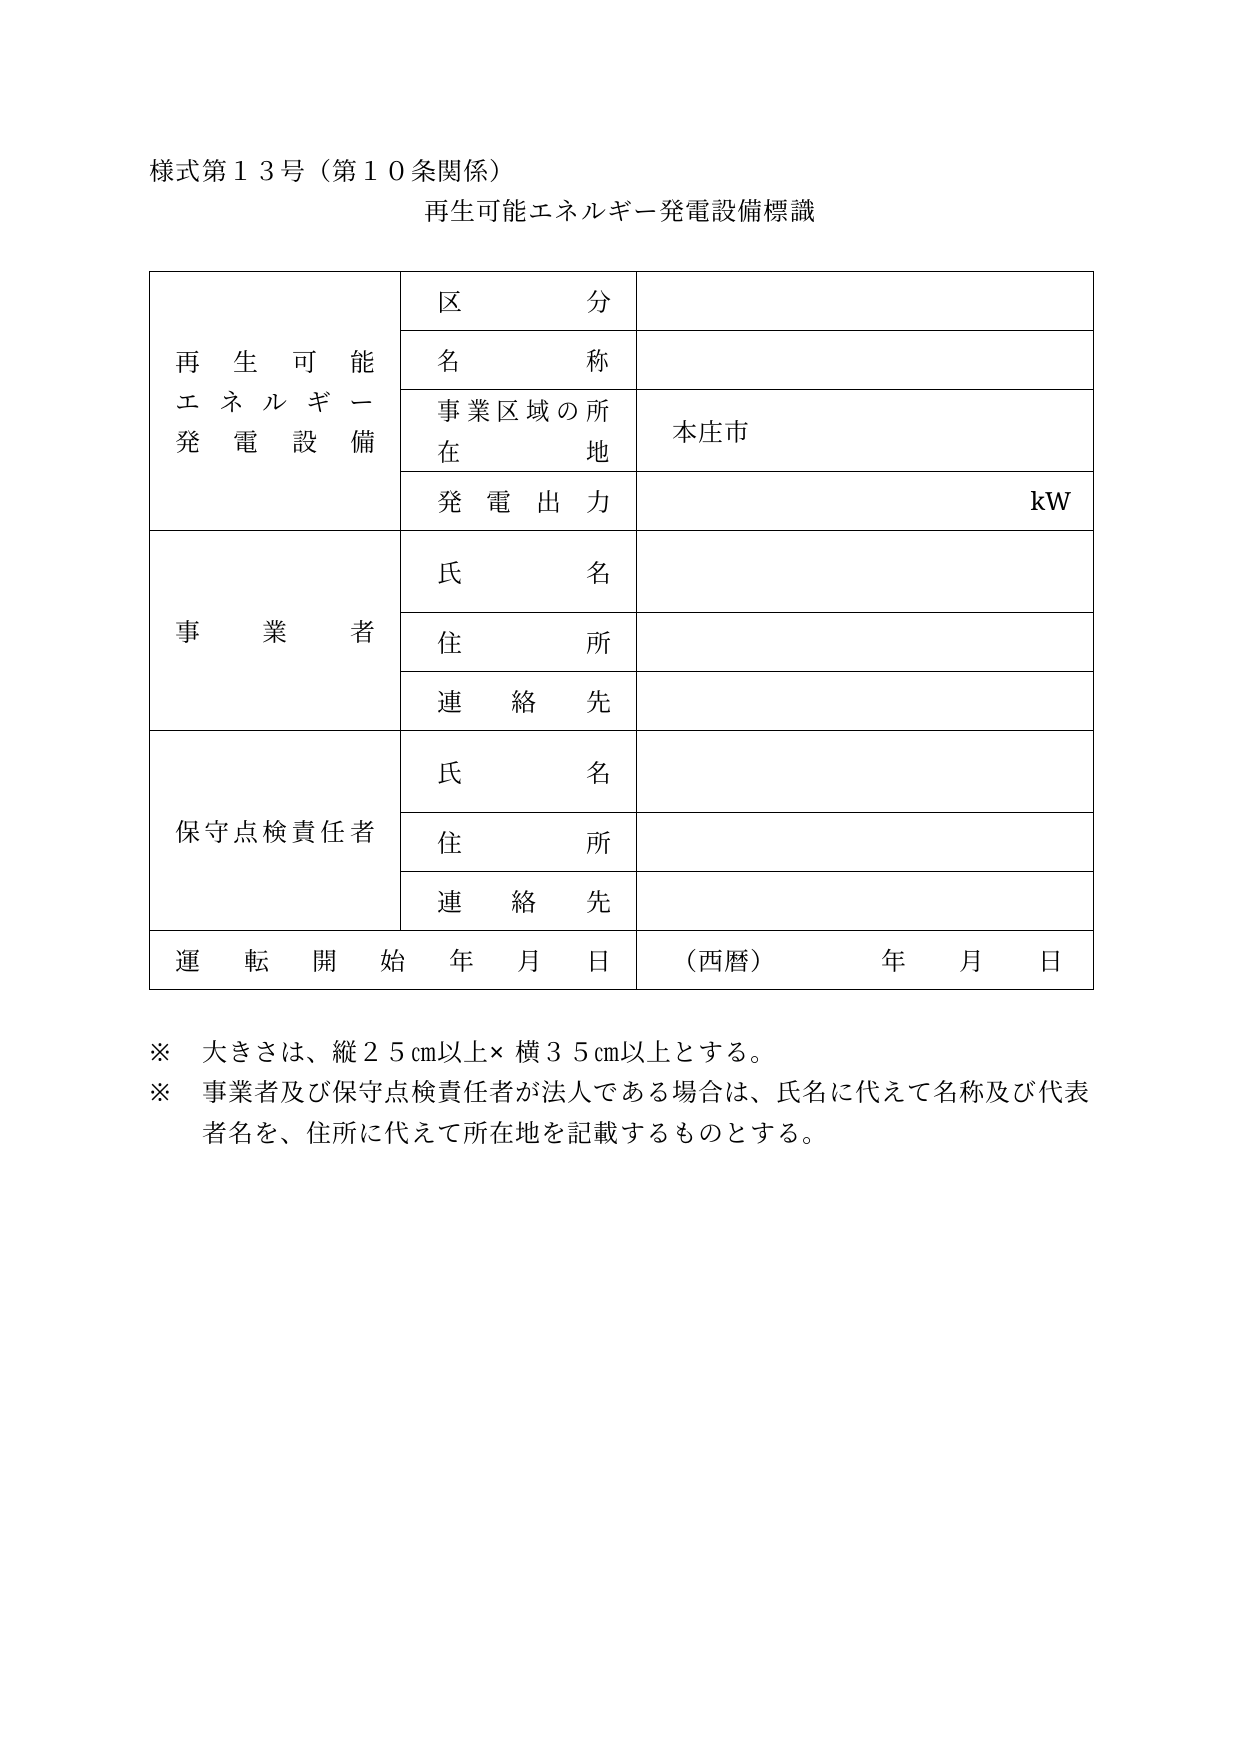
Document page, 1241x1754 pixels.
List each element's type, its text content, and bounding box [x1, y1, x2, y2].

table_cell 発電出力 [401, 472, 636, 530]
table_header 区分 [401, 272, 636, 330]
table_cell [637, 531, 1093, 612]
table_cell [637, 672, 1093, 730]
table_cell 住所 [401, 613, 636, 671]
table_cell 住所 [401, 813, 636, 871]
text 再生可能エネルギー発電設備標識 [149, 190, 1091, 230]
table_cell [637, 331, 1093, 389]
table_cell kW [637, 472, 1093, 530]
table_cell 名称 [401, 331, 636, 389]
table_cell 事業者 [150, 531, 400, 730]
table_cell [637, 872, 1093, 930]
table_cell 氏名 [401, 731, 636, 812]
table_cell [637, 731, 1093, 812]
table_cell 本庄市 [637, 390, 1093, 471]
table_header 再生可能 エネルギー 発電設備 [150, 272, 400, 530]
list 事業者及び保守点検責任者が法人である場合は、氏名に代えて名称及び代表者名を、住所に代えて所在地を記載するものとする。 [149, 1071, 1091, 1152]
table_cell 連絡先 [401, 872, 636, 930]
table_cell 氏名 [401, 531, 636, 612]
table_cell 保守点検責任者 [150, 731, 400, 930]
table_cell 運転開始年月日 [150, 931, 636, 989]
table_header [637, 272, 1093, 330]
table_cell 事業区域の所在地 [401, 390, 636, 471]
list 大きさは、縦２５㎝以上×横３５㎝以上とする。 [149, 1030, 1091, 1071]
text 様式第１３号（第１０条関係） [149, 149, 1091, 190]
table_cell （西暦） 年 月 日 [637, 931, 1093, 989]
table_cell 連絡先 [401, 672, 636, 730]
table_cell [637, 813, 1093, 871]
table_cell [637, 613, 1093, 671]
